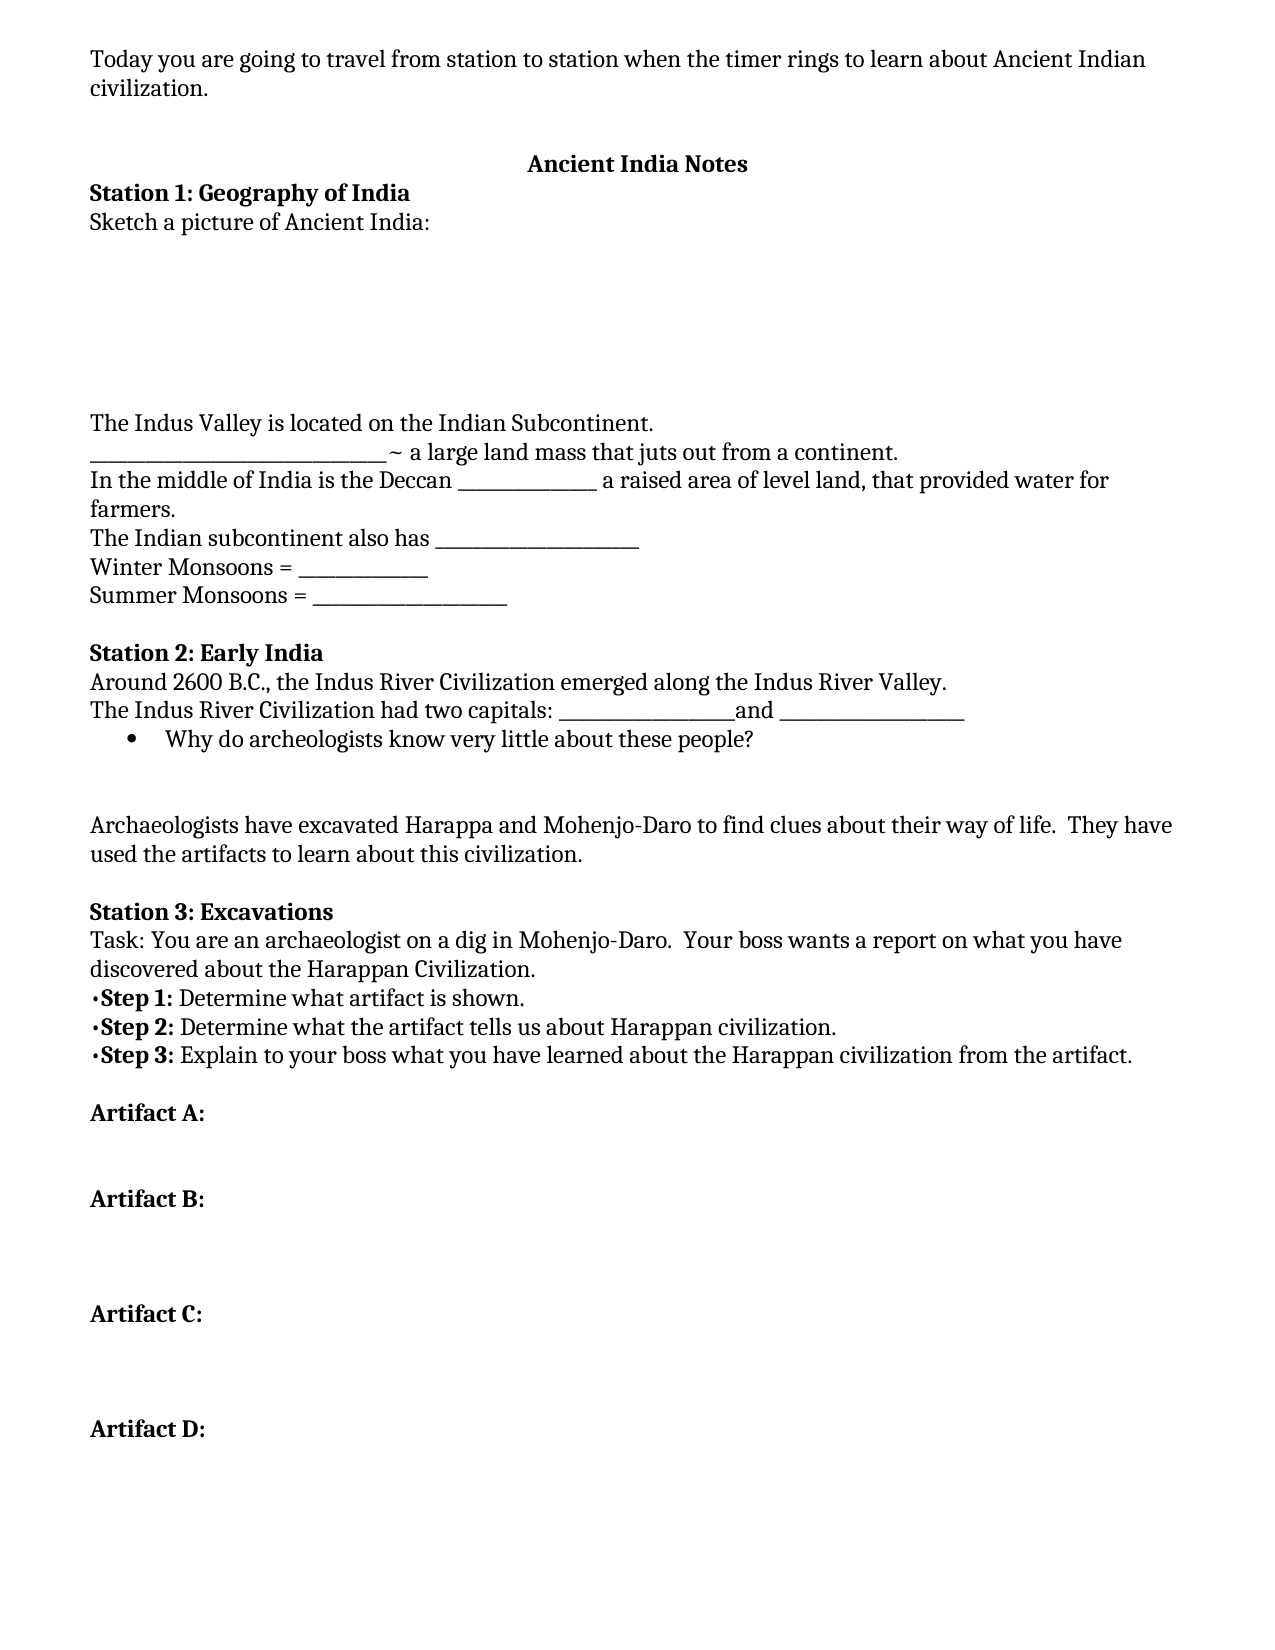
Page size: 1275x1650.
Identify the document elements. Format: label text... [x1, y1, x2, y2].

text Winter Monsoons = ______________ [90, 552, 1185, 581]
text The Indus River Civilization had two capitals: ___________________and ____________________ [90, 696, 1185, 725]
text Artifact B: [90, 1185, 1185, 1214]
text Archaeologists have excavated Harappa and Mohenjo-Daro to find clues about their way of life. They have used the artifacts to learn about this civilization. [90, 811, 1185, 869]
text The Indus Valley is located on the Indian Subcontinent. [90, 409, 1185, 437]
text Summer Monsoons = _____________________ [90, 581, 1185, 610]
text Ancient India Notes [90, 150, 1185, 179]
text Station 2: Early India [90, 639, 1185, 667]
text •Step 2: Determine what the artifact tells us about Harappan civilization. [90, 1012, 1185, 1041]
text Artifact A: [90, 1099, 1185, 1127]
text Sketch a picture of Ancient India: [90, 207, 1185, 236]
text The Indian subcontinent also has ______________________ [90, 524, 1185, 552]
text Artifact D: [90, 1415, 1185, 1444]
text •Step 3: Explain to your boss what you have learned about the Harappan civilization from the artifact. [90, 1041, 1185, 1070]
text In the middle of India is the Deccan _______________ a raised area of level land, that provided water for farmers. [90, 466, 1185, 524]
text •Step 1: Determine what artifact is shown. [90, 984, 1185, 1012]
text Station 1: Geography of India [90, 179, 1185, 207]
text Task: You are an archaeologist on a dig in Mohenjo-Daro. Your boss wants a report on what you have discovered about the Harappan Civilization. [90, 926, 1185, 984]
text Around 2600 B.C., the Indus River Civilization emerged along the Indus River Valley. [90, 667, 1185, 696]
text ________________________________~ a large land mass that juts out from a continent. [90, 437, 1185, 466]
text Artifact C: [90, 1300, 1185, 1329]
list Why do archeologists know very little about these people? [127, 725, 1185, 754]
text Station 3: Excavations [90, 897, 1185, 926]
